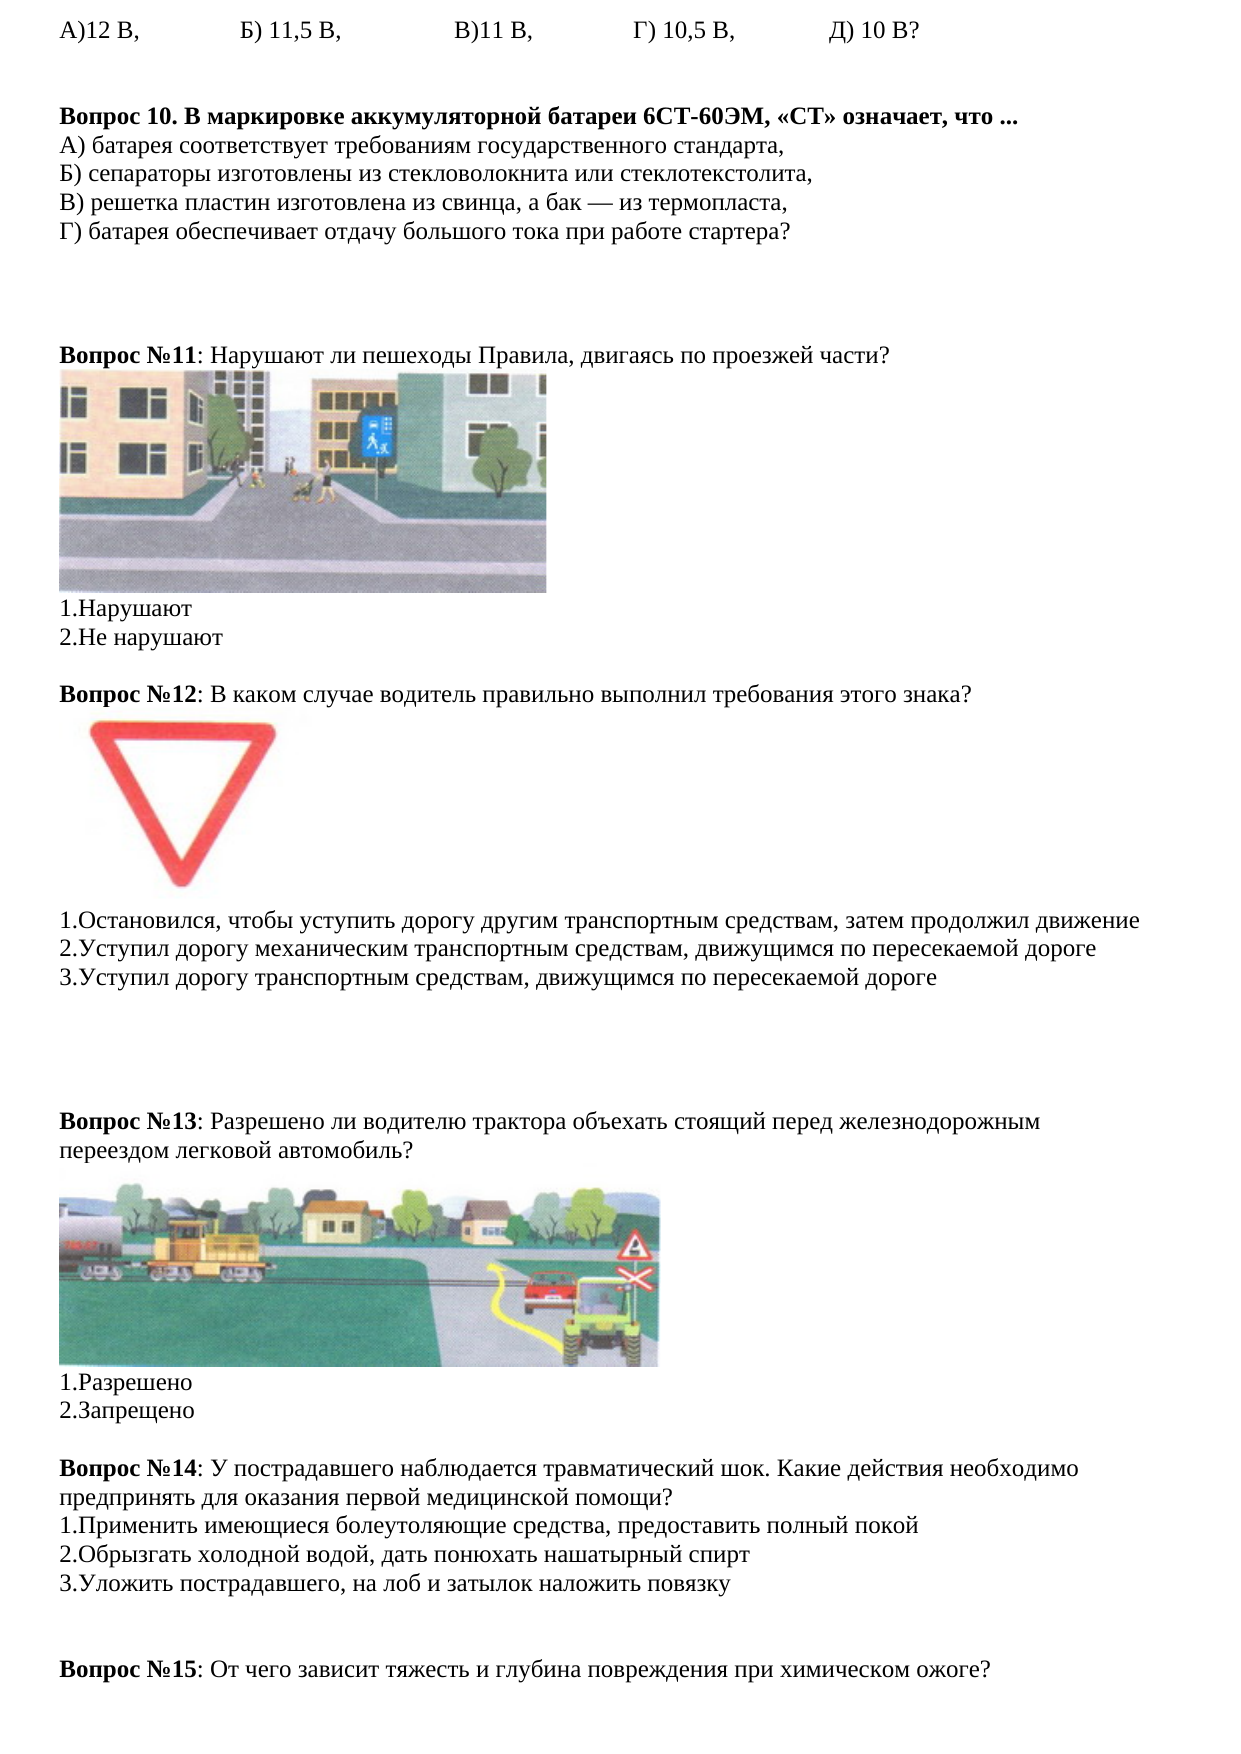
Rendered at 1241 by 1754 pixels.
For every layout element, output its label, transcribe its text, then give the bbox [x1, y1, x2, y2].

picture [59, 369, 547, 593]
text Вопрос №12: В каком случае водитель правильно выполнил требования этого знака? [59, 679, 1152, 708]
text 2.Обрызгать холодной водой, дать понюхать нашатырный спирт [59, 1539, 1152, 1568]
text Вопрос №13: Разрешено ли водителю трактора объехать стоящий перед железнодорожным переездом легковой автомобиль? [59, 1106, 1152, 1163]
picture [59, 1163, 661, 1367]
text 1.Нарушают [59, 593, 1152, 622]
text 1.Разрешено [59, 1367, 1152, 1395]
text 3.Уложить пострадавшего, на лоб и затылок наложить повязку [59, 1568, 1152, 1597]
text Г) батарея обеспечивает отдачу большого тока при работе стартера? [59, 216, 1152, 245]
text 3.Уступил дорогу транспортным средствам, движущимся по пересекаемой дороге [59, 962, 1152, 991]
text А)12 В, Б) 11,5 В, В)11 В, Г) 10,5 В, Д) 10 В? [59, 15, 1152, 43]
text Б) сепараторы изготовлены из стекловолокнита или стеклотекстолита, [59, 158, 1152, 187]
text Вопрос №15: От чего зависит тяжесть и глубина повреждения при химическом ожоге? [59, 1654, 1152, 1683]
text 1.Применить имеющиеся болеутоляющие средства, предоставить полный покой [59, 1510, 1152, 1539]
text Вопрос 10. В маркировке аккумуляторной батареи 6СТ-60ЭМ, «СТ» означает, что ... [59, 101, 1152, 130]
text 1.Остановился, чтобы уступить дорогу другим транспортным средствам, затем продолжил движение [59, 905, 1152, 933]
text 2.Уступил дорогу механическим транспортным средствам, движущимся по пересекаемой дороге [59, 933, 1152, 962]
text А) батарея соответствует требованиям государственного стандарта, [59, 130, 1152, 158]
picture [59, 707, 312, 905]
text 2.Не нарушают [59, 622, 1152, 650]
text В) решетка пластин изготовлена из свинца, а бак — из термопласта, [59, 187, 1152, 216]
text 2.Запрещено [59, 1395, 1152, 1424]
text Вопрос №11: Нарушают ли пешеходы Правила, двигаясь по проезжей части? [59, 341, 1152, 369]
text Вопрос №14: У пострадавшего наблюдается травматический шок. Какие действия необходимо предпринять для оказания первой медицинской помощи? [59, 1453, 1152, 1510]
